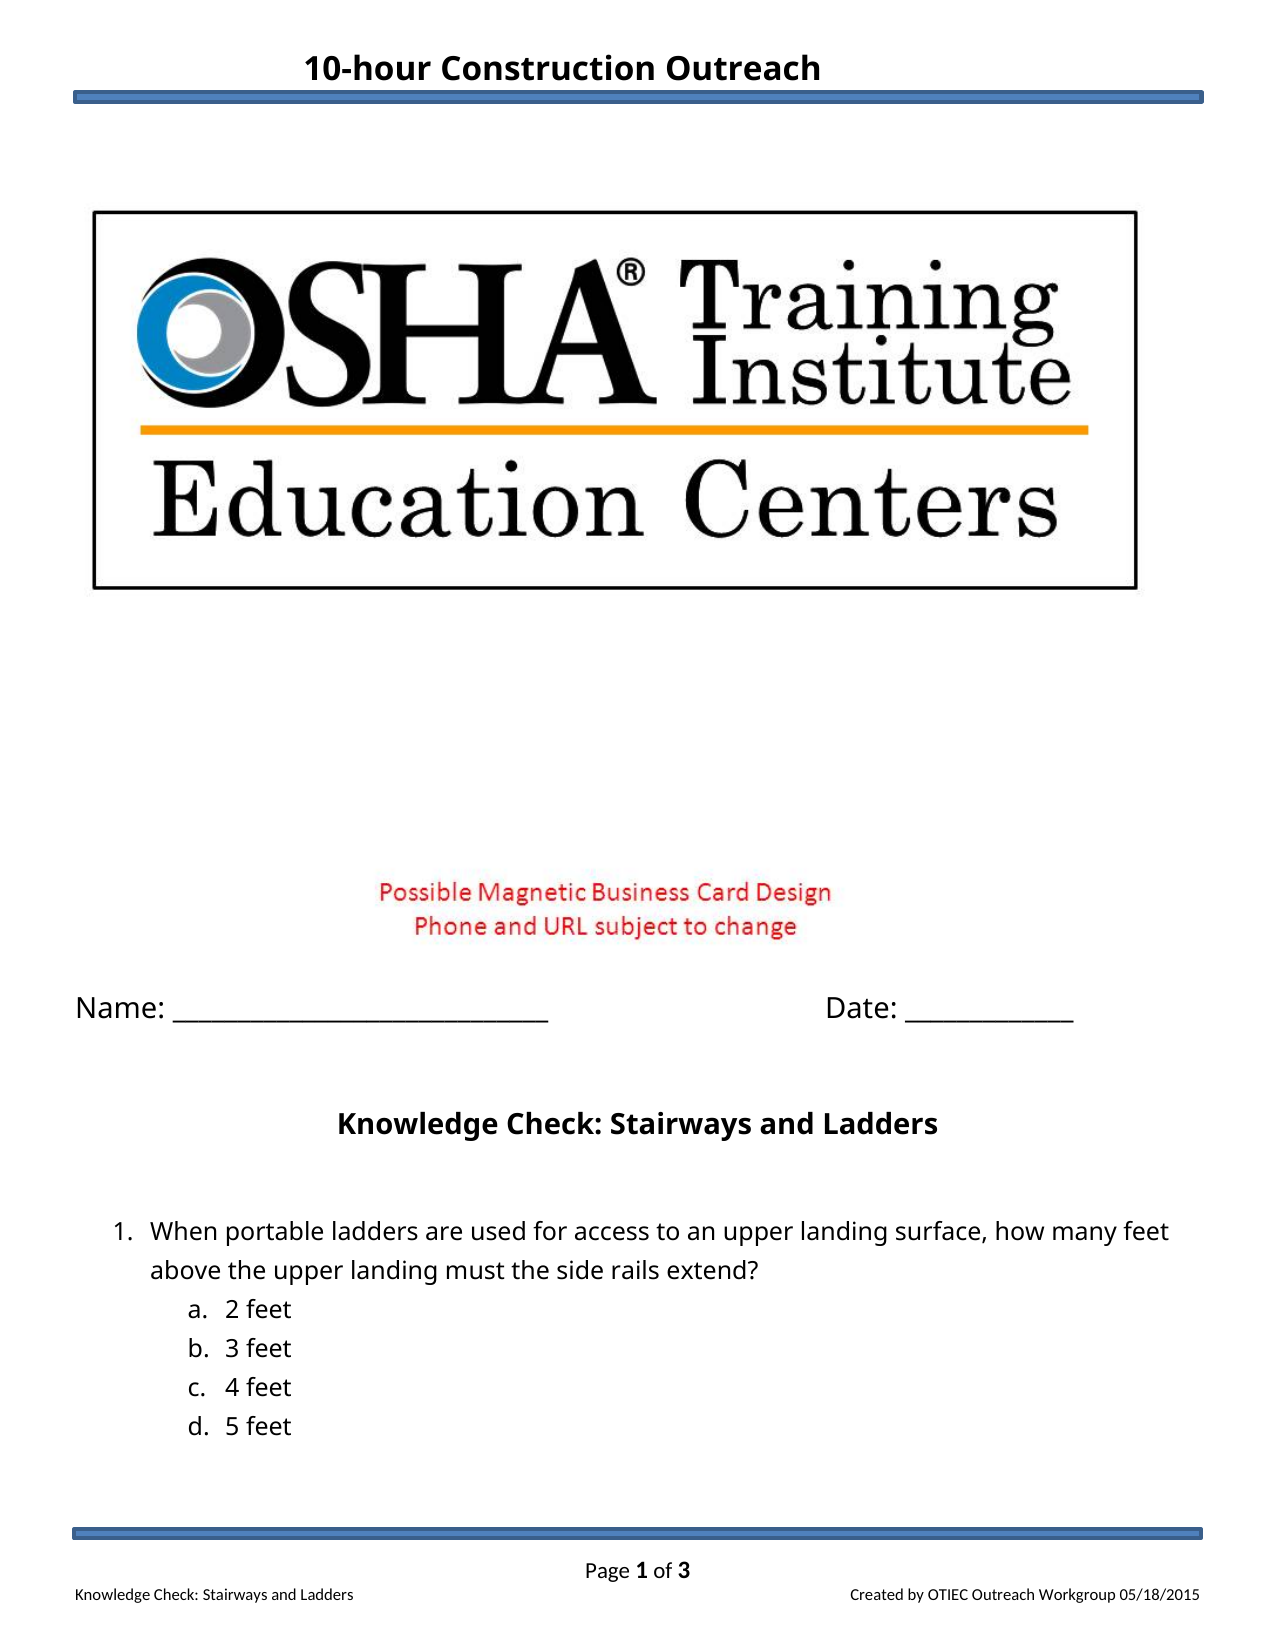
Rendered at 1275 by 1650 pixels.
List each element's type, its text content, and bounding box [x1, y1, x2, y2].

list 2 feet [187, 1292, 1200, 1326]
text Name: _____________________________ Date: _____________ [75, 987, 1200, 1027]
picture [75, 118, 1200, 963]
text Knowledge Check: Stairways and Ladders [75, 1103, 1200, 1143]
list When portable ladders are used for access to an upper landing surface, how many feet above the upper landing must the side rails extend? [112, 1213, 1200, 1286]
list 4 feet [187, 1370, 1200, 1404]
list 5 feet [187, 1409, 1200, 1475]
list 3 feet [187, 1331, 1200, 1365]
